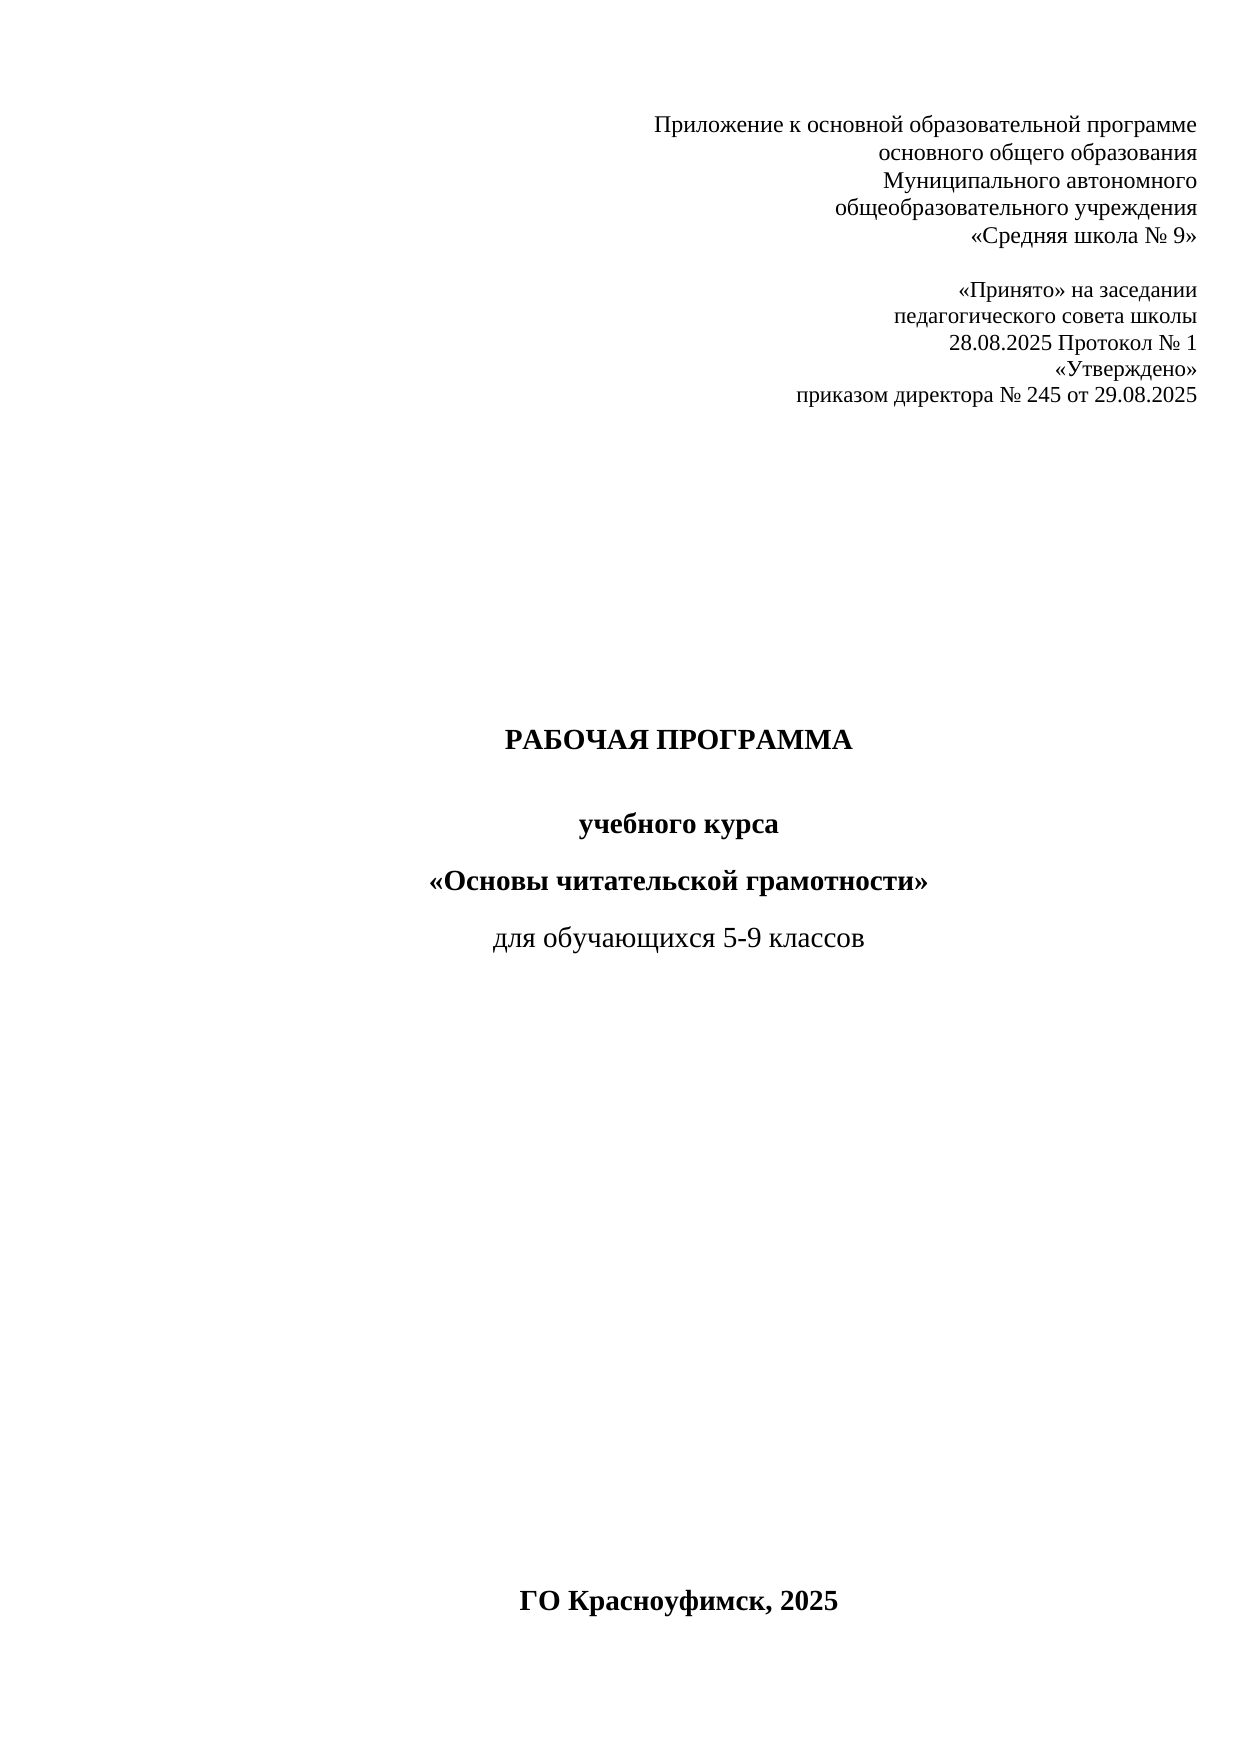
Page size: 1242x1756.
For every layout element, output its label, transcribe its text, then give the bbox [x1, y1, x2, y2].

text общеобразовательного учреждения [148, 193, 1197, 221]
text Приложение к основной образовательной программе [148, 110, 1197, 138]
text ГО Красноуфимск, 2025 [160, 1583, 1197, 1616]
text Муниципального автономного [148, 166, 1197, 193]
text педагогического совета школы [148, 302, 1197, 329]
text учебного курса [160, 806, 1197, 839]
text «Утверждено» [148, 355, 1197, 381]
text «Принято» на заседании [148, 276, 1197, 302]
text РАБОЧАЯ ПРОГРАММА [160, 722, 1197, 756]
text «Средняя школа № 9» [148, 221, 1197, 248]
text 28.08.2025 Протокол № 1 [148, 329, 1197, 355]
text для обучающихся 5-9 классов [160, 920, 1197, 953]
text основного общего образования [148, 138, 1197, 166]
text приказом директора № 245 от 29.08.2025 [148, 381, 1197, 408]
text «Основы читательской грамотности» [160, 863, 1197, 896]
